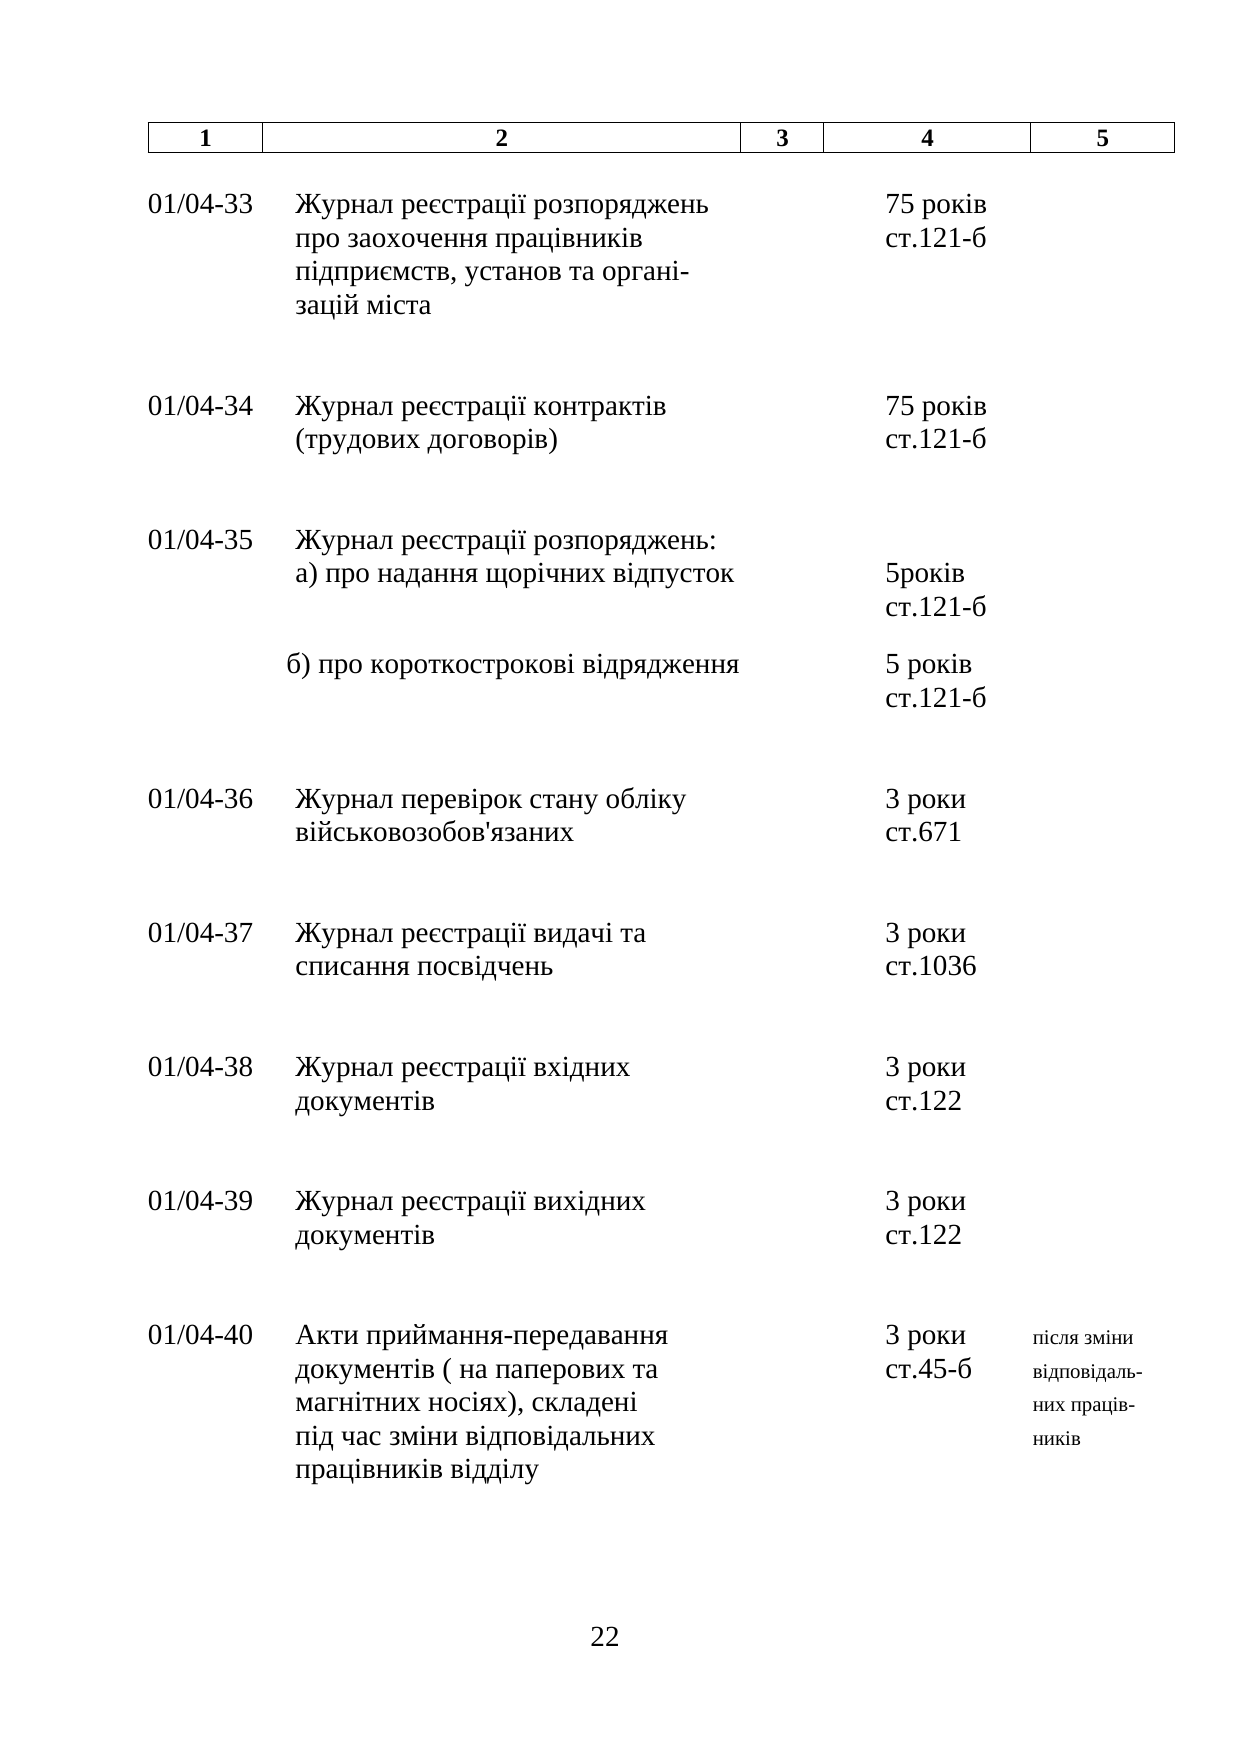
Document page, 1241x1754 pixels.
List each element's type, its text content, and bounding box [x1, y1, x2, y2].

text 01/04-34 Журнал реєстрації контрактів 75 років [148, 388, 1152, 421]
text списання посвідчень ст.1036 [148, 948, 1152, 982]
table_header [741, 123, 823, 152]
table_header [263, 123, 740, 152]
text ст.121-б [148, 680, 1152, 714]
text документів ст.122 [148, 1083, 1152, 1116]
text 01/04-33 Журнал реєстрації розпоряджень 75 років [148, 186, 1152, 220]
text працівників відділу [148, 1452, 1152, 1485]
text про заохочення працівників ст.121-б [148, 220, 1152, 253]
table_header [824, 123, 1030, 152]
text військовозобов'язаних ст.671 [148, 814, 1152, 848]
text документів ст.122 [148, 1217, 1152, 1250]
text підприємств, установ та органі- [148, 253, 1152, 287]
text 01/04-40 Акти приймання-передавання 3 роки після зміни [148, 1317, 1152, 1351]
text 01/04-39 Журнал реєстрації вихідних 3 роки [148, 1183, 1152, 1217]
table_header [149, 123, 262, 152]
text під час зміни відповідальних ників [148, 1418, 1152, 1452]
text документів ( на паперових та ст.45-б відповідаль- [148, 1351, 1152, 1384]
text магнітних носіях), складені них праців- [148, 1384, 1152, 1418]
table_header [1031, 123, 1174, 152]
text а) про надання щорічних відпусток 5років [148, 555, 1152, 589]
text 01/04-35 Журнал реєстрації розпоряджень: [148, 522, 1152, 555]
text б) про короткострокові відрядження 5 років [148, 647, 1152, 680]
text 01/04-37 Журнал реєстрації видачі та 3 роки [148, 915, 1152, 948]
text 01/04-36 Журнал перевірок стану обліку 3 роки [148, 781, 1152, 814]
text зацій міста [148, 287, 1152, 321]
text ст.121-б [148, 589, 1152, 622]
text 22 [148, 1619, 1152, 1653]
text (трудових договорів) ст.121-б [148, 421, 1152, 455]
text 01/04-38 Журнал реєстрації вхідних 3 роки [148, 1049, 1152, 1083]
